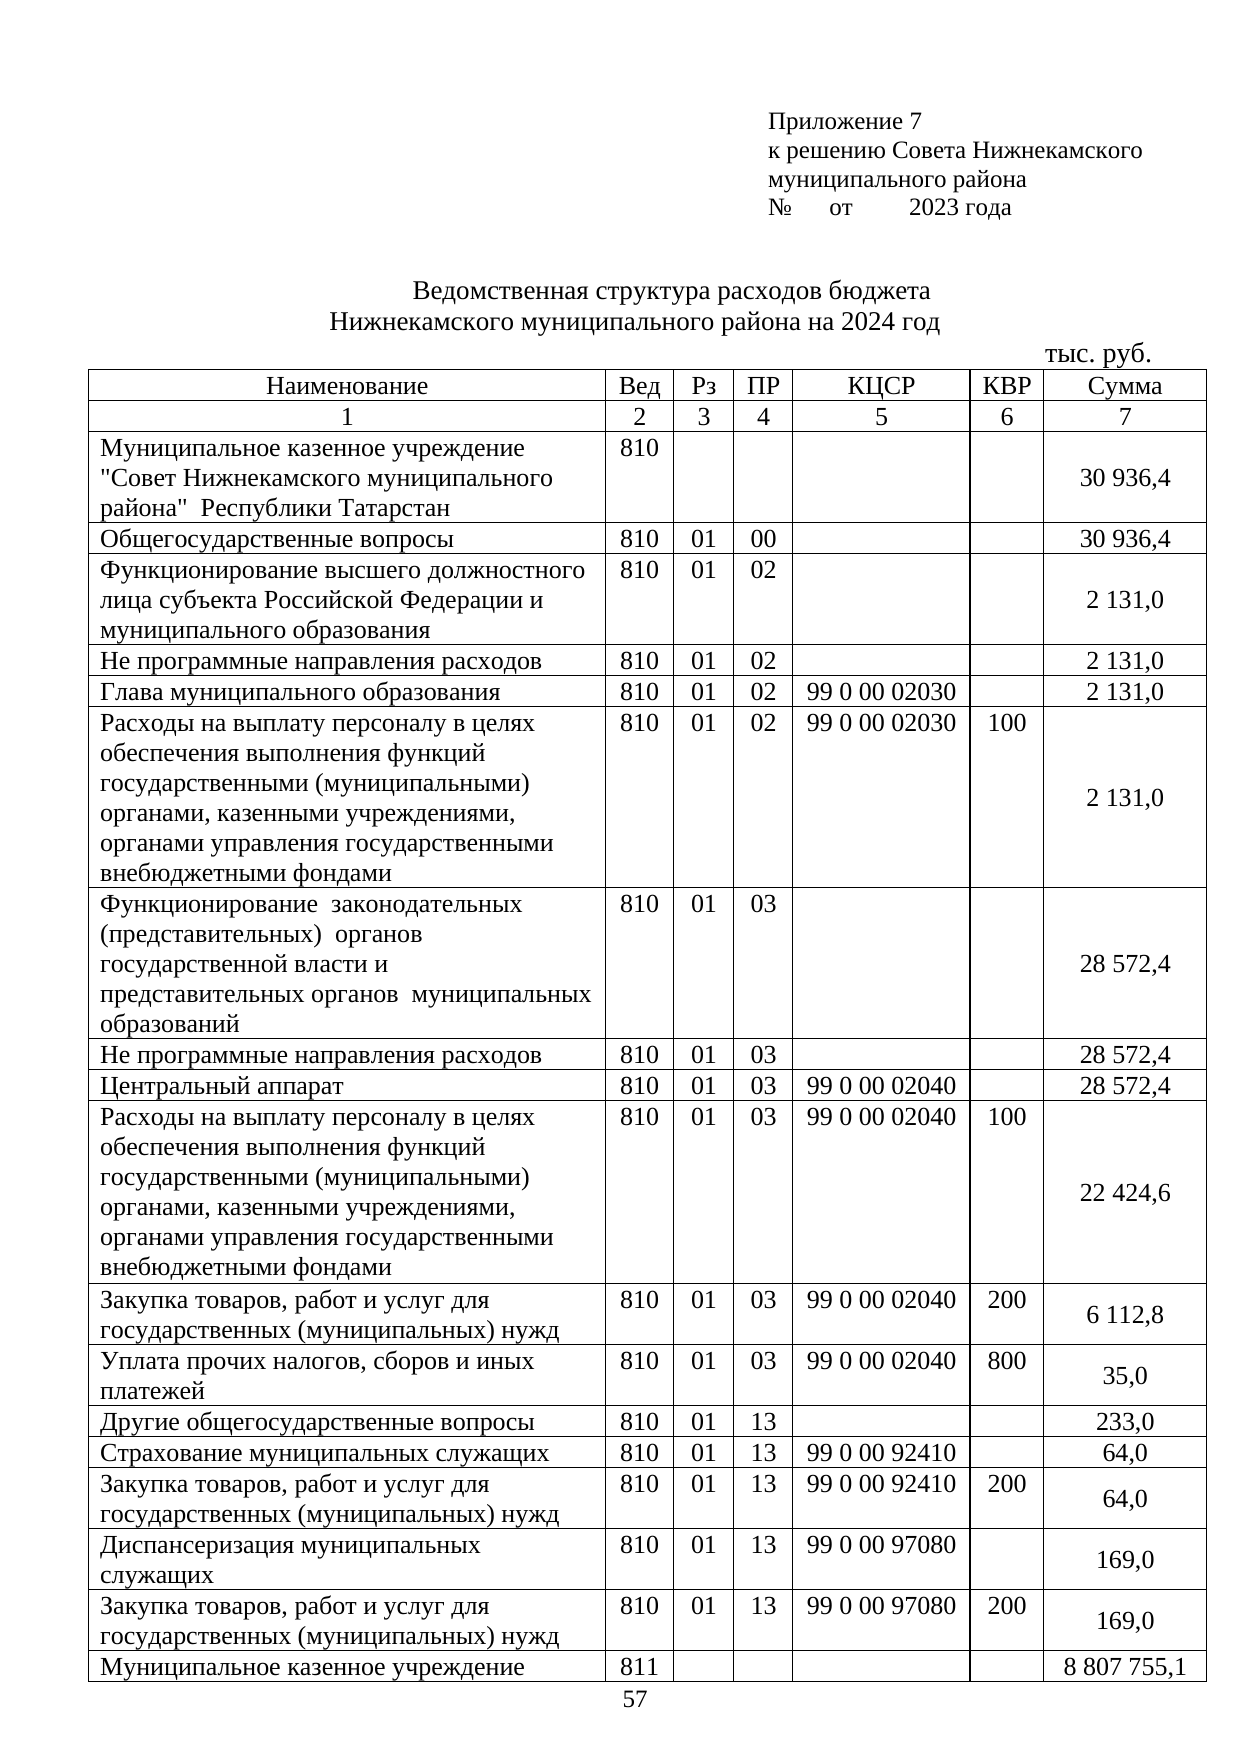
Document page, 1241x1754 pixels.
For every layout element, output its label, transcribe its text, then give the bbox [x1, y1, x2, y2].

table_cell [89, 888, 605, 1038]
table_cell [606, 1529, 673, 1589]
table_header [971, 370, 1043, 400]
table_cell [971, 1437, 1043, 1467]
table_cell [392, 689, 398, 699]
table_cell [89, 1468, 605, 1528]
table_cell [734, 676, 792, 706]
text тыс. руб. [118, 336, 1152, 369]
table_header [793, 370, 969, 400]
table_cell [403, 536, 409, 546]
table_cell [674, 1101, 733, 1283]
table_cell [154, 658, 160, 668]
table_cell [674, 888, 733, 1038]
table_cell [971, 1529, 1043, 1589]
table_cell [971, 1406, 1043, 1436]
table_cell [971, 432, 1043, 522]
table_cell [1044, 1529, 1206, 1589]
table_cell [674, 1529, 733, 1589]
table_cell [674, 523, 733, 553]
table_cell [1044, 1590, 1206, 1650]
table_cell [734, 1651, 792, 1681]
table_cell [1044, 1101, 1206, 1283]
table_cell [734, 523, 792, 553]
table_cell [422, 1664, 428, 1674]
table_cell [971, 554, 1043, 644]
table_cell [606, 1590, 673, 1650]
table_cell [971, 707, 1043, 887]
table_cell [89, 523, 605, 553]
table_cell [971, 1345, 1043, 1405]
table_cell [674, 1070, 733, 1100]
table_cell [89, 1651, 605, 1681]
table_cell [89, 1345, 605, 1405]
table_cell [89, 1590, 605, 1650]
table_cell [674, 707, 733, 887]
text Нижнекамского муниципального района на 2024 год [118, 305, 1152, 336]
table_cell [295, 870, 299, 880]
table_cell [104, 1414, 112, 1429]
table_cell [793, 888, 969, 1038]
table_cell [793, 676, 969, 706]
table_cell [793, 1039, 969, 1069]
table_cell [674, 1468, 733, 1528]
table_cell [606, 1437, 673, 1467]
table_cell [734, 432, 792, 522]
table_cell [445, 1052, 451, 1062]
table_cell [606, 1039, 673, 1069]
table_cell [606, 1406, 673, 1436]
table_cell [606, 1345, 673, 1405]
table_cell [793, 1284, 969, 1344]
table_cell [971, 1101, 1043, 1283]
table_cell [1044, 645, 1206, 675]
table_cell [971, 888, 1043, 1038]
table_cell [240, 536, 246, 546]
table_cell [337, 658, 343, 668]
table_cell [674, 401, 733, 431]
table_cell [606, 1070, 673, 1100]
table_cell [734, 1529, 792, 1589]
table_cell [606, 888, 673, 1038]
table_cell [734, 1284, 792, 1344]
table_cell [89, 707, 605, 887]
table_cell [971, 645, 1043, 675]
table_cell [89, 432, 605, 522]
text муниципального района [768, 164, 1152, 192]
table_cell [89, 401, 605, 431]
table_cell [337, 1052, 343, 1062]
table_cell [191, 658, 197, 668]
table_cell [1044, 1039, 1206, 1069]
text к решению Совета Нижнекамского [768, 135, 1152, 164]
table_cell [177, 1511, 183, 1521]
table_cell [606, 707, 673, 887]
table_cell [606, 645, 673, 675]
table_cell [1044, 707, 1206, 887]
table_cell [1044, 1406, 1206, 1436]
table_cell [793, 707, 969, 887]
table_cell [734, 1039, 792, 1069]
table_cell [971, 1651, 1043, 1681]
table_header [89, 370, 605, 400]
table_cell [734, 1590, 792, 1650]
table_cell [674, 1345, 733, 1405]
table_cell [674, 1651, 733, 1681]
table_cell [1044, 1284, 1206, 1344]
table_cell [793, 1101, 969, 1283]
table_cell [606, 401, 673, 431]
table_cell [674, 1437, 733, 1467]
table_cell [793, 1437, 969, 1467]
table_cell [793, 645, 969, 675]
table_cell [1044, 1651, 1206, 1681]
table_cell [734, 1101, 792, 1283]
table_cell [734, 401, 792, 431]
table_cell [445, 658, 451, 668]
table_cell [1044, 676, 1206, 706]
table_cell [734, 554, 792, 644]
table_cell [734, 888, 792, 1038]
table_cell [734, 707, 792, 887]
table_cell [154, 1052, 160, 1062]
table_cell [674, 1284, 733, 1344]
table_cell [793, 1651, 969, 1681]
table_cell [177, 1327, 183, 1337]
text Ведомственная структура расходов бюджета [192, 274, 1152, 305]
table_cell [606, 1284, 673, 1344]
text № от 2023 года [768, 192, 1152, 221]
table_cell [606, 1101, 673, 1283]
text Приложение 7 [768, 106, 1152, 135]
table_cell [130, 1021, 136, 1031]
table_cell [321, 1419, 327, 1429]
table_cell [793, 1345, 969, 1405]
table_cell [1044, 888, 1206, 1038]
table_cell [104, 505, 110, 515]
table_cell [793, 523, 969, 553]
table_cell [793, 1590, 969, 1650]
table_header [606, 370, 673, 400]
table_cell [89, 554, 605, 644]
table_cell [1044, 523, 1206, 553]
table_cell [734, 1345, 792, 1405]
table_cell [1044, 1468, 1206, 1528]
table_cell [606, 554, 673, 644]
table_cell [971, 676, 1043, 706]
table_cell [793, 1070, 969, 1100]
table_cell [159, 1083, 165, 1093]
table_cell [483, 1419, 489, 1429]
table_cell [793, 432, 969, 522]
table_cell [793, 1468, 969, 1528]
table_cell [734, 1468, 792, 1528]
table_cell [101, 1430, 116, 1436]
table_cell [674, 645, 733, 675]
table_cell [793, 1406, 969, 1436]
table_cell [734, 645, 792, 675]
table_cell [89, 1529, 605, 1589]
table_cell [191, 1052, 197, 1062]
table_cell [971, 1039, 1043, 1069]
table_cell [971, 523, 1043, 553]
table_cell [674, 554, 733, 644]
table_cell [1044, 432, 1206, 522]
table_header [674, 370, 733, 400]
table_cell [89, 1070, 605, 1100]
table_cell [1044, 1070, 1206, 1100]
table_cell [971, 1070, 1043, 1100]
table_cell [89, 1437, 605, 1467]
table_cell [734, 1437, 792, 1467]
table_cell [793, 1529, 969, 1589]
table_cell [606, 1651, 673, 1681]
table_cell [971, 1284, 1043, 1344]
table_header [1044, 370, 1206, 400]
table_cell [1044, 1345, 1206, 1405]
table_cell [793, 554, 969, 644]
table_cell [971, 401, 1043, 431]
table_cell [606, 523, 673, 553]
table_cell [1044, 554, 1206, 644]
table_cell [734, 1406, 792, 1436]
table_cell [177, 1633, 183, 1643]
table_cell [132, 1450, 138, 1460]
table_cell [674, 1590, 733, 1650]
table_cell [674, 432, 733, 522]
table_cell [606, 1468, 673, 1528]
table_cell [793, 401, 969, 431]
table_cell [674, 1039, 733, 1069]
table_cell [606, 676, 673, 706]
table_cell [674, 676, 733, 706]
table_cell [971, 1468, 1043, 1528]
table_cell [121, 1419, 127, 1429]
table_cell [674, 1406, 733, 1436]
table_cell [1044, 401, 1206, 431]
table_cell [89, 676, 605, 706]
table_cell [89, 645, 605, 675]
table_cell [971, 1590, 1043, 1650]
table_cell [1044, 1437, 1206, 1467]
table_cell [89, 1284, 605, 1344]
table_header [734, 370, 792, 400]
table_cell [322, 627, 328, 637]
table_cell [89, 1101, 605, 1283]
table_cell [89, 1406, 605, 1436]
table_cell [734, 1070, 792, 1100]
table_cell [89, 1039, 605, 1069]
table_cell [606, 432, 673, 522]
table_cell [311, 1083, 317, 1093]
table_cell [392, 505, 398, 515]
